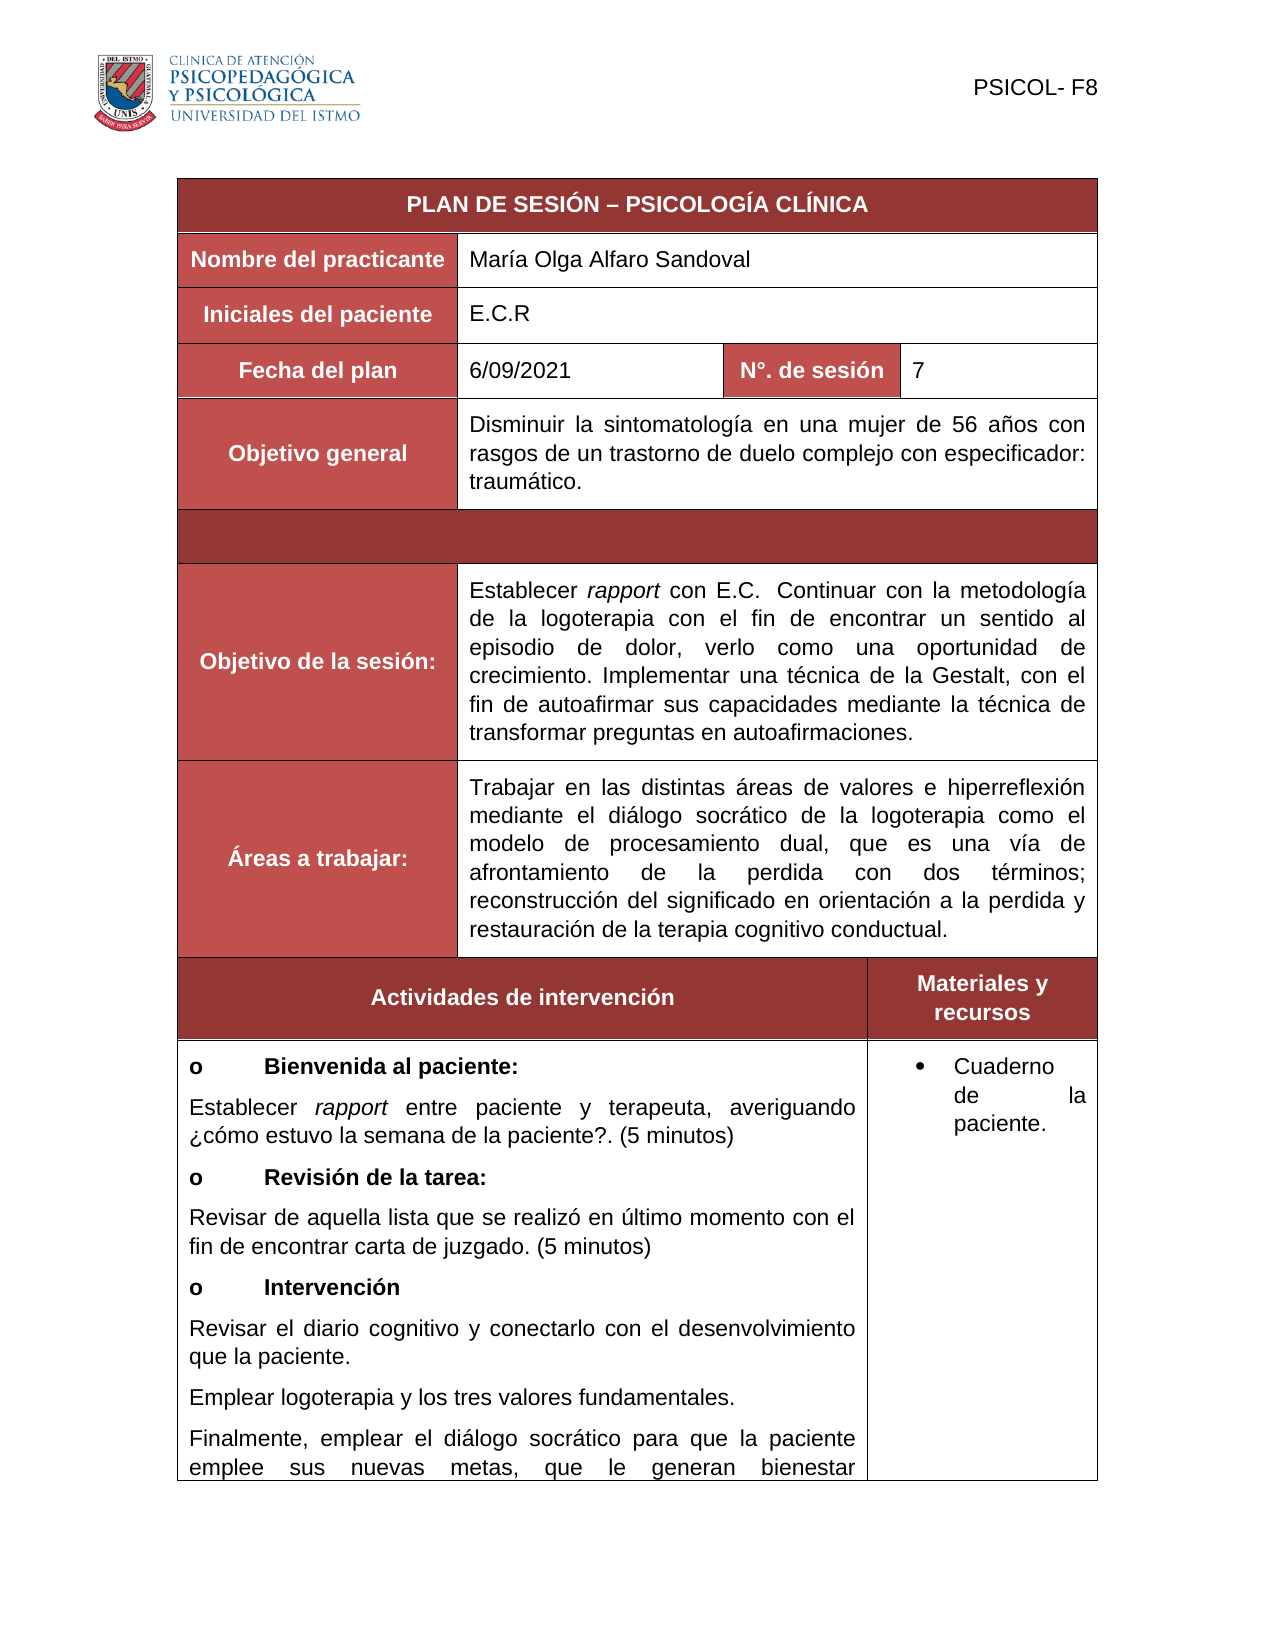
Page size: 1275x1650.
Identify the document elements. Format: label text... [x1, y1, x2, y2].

table_cell [178, 510, 1097, 563]
table_cell Trabajar en las distintas áreas de valores e hiperreflexión mediante el diálogo socrático de la logoterapia como el modelo de procesamiento dual, que es una vía de afrontamiento de la perdida con dos términos; reconstrucción del significado en orientación a la perdida y restauración de la terapia cognitivo conductual. [458, 761, 1097, 957]
table_cell María Olga Alfaro Sandoval [458, 234, 1097, 287]
table_cell Materiales y recursos [868, 958, 1097, 1039]
picture [42, 25, 422, 166]
table_header PLAN DE SESIÓN – PSICOLOGÍA CLÍNICA [178, 179, 1097, 232]
table_cell Iniciales del paciente [178, 288, 457, 343]
table_cell Objetivo de la sesión: [178, 564, 457, 760]
table_cell N°. de sesión [724, 344, 900, 397]
table_cell Áreas a trabajar: [178, 761, 457, 957]
table_cell 6/09/2021 [458, 344, 723, 397]
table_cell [868, 1041, 1097, 1480]
table_cell Nombre del practicante [178, 234, 457, 287]
table_cell Disminuir la sintomatología en una mujer de 56 años con rasgos de un trastorno de duelo complejo con especificador: traumático. [458, 399, 1097, 509]
table_cell E.C.R [458, 288, 1097, 343]
table_cell 7 [901, 344, 1097, 397]
table_cell Fecha del plan [178, 344, 457, 397]
table_cell Objetivo general [178, 399, 457, 509]
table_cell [178, 1041, 867, 1480]
table_cell Establecer rapport con E.C. Continuar con la metodología de la logoterapia con el fin de encontrar un sentido al episodio de dolor, verlo como una oportunidad de crecimiento. Implementar una técnica de la Gestalt, con el fin de autoafirmar sus capacidades mediante la técnica de transformar preguntas en autoafirmaciones. [458, 564, 1097, 760]
table_cell Actividades de intervención [178, 958, 867, 1039]
